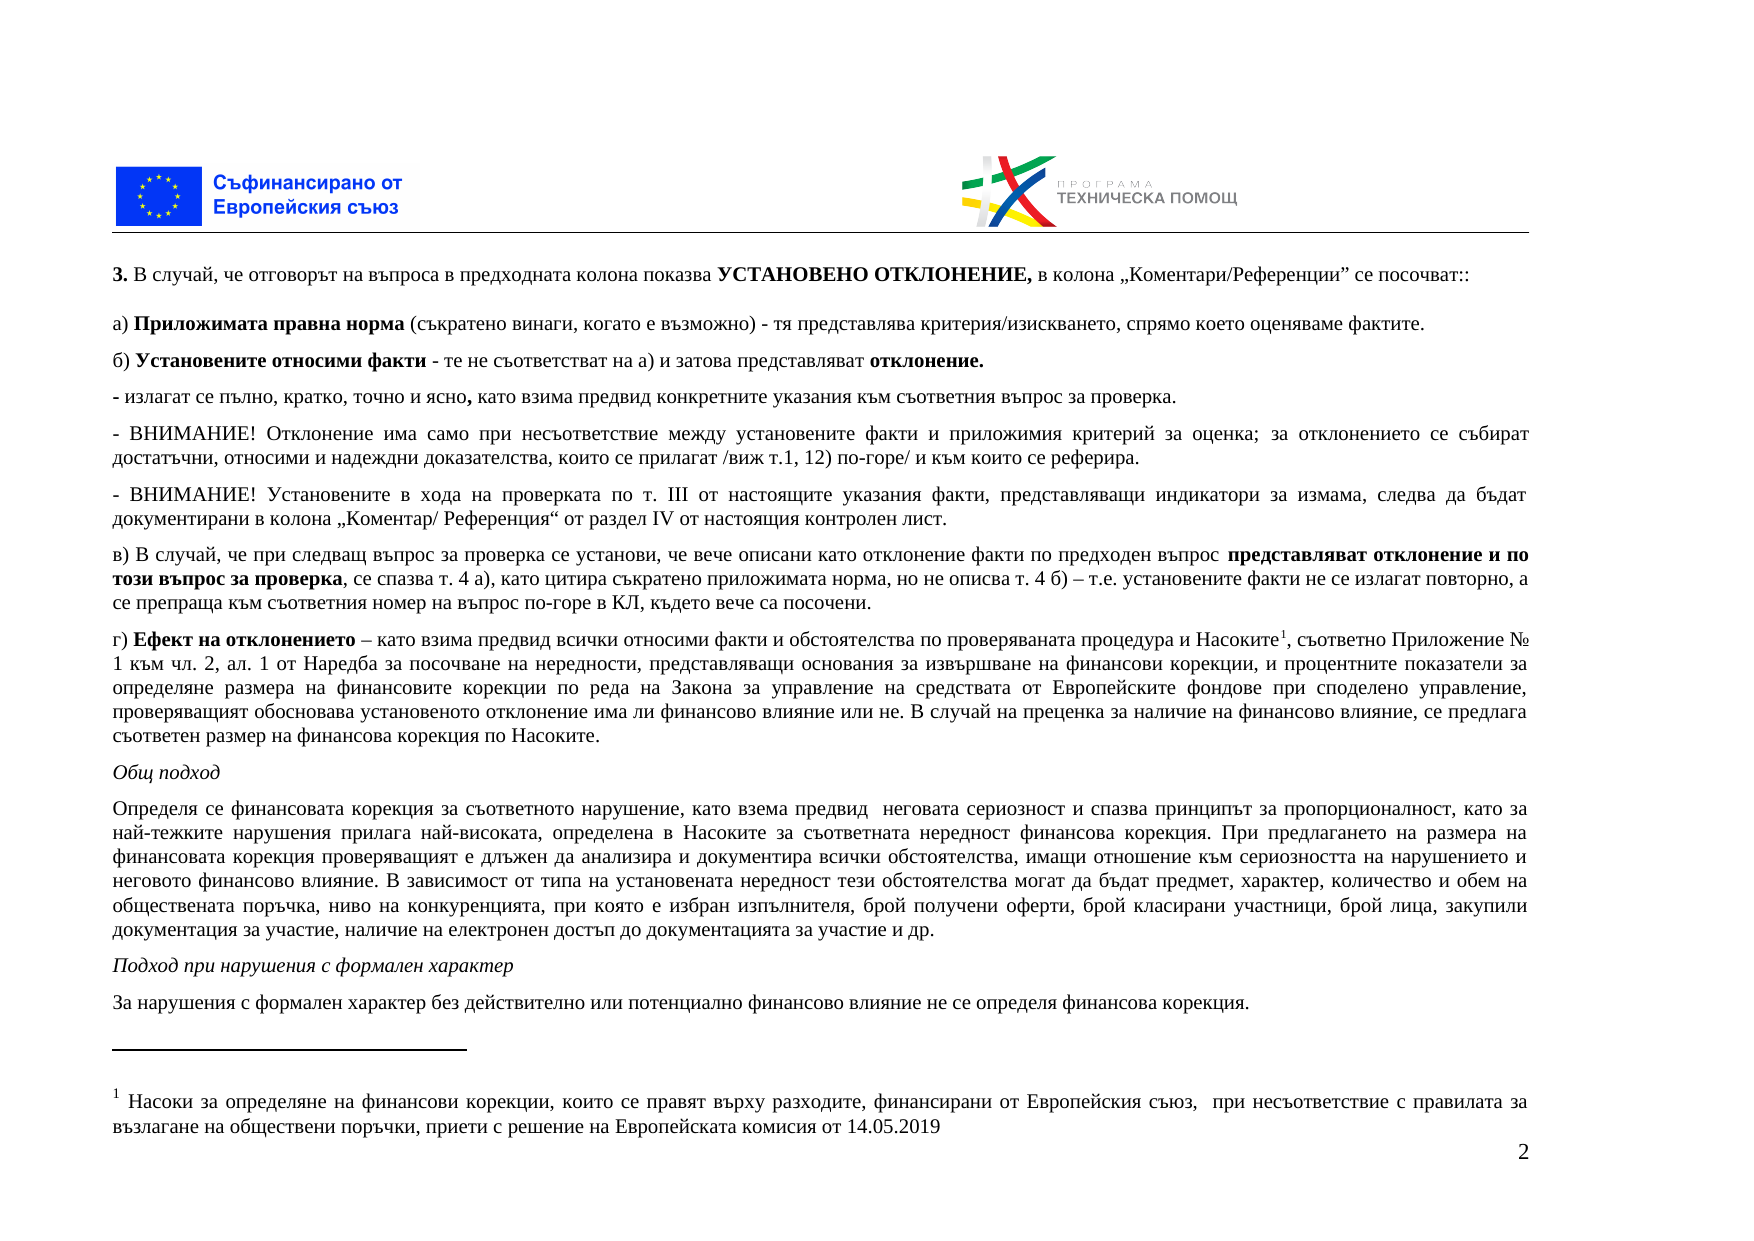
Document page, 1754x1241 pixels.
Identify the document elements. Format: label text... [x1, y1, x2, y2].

text Определя се финансовата корекция за съответното нарушение, като взема предвид неговата сериозност и спазва принципът за пропорционалност, като за най-тежките нарушения прилага най-високата, определена в Насоките за съответната нередност финансова корекция. При предлагането на размера на финансовата корекция проверяващият е длъжен да анализира и документира всички обстоятелства, имащи отношение към сериозността на нарушението и неговото финансово влияние. В зависимост от типа на установената нередност тези обстоятелства могат да бъдат предмет, характер, количество и обем на обществената поръчка, ниво на конкуренцията, при която е избран изпълнителя, брой получени оферти, брой класирани участници, брой лица, закупили документация за участие, наличие на електронен достъп до документацията за участие и др. [112, 796, 1529, 941]
text 3. В случай, че отговорът на въпроса в предходната колона показва УСТАНОВЕНО ОТКЛОНЕНИЕ, в колона „Коментари/Референции” се посочват:: [112, 262, 1529, 286]
text б) Установените относими факти - те не съответстват на а) и затова представляват отклонение. [112, 348, 1529, 372]
text - ВНИМАНИЕ! Установените в хода на проверката по т. ІІІ от настоящите указания факти, представляващи индикатори за измама, следва да бъдат документирани в колона „Коментар/ Референция“ от раздел ІV от настоящия контролен лист. [112, 482, 1529, 530]
text в) В случай, че при следващ въпрос за проверка се установи, че вече описани като отклонение факти по предходен въпрос представляват отклонение и по този въпрос за проверка, се спазва т. 4 а), като цитира съкратено приложимата норма, но не описва т. 4 б) – т.е. установените факти не се излагат повторно, а се препраща към съответния номер на въпрос по-горе в КЛ, където вече са посочени. [112, 542, 1529, 614]
text За нарушения с формален характер без действително или потенциално финансово влияние не се определя финансова корекция. [112, 990, 1529, 1014]
picture [957, 141, 1243, 230]
text - ВНИМАНИЕ! Отклонение има само при несъответствие между установените факти и приложимия критерий за оценка; за отклонението се събират достатъчни, относими и надеждни доказателства, които се прилагат /виж т.1, 12) по-горе/ и към които се реферира. [112, 421, 1529, 469]
text Общ подход [112, 760, 1529, 784]
text Подход при нарушения с формален характер [112, 953, 1529, 977]
text - излагат се пълно, кратко, точно и ясно, като взима предвид конкретните указания към съответния въпрос за проверка. [112, 384, 1529, 408]
picture [112, 163, 420, 230]
text а) Приложимата правна норма (съкратено винаги, когато е възможно) - тя представлява критерия/изискването, спрямо което оценяваме фактите. [112, 311, 1529, 335]
text г) Ефект на отклонението – като взима предвид всички относими факти и обстоятелства по проверяваната процедура и Насоките, съответно Приложение № 1 към чл. 2, ал. 1 от Наредба за посочване на нередности, представляващи основания за извършване на финансови корекции, и процентните показатели за определяне размера на финансовите корекции по реда на Закона за управление на средствата от Европейските фондове при споделено управление, проверяващият обосновава установеното отклонение има ли финансово влияние или не. В случай на преценка за наличие на финансово влияние, се предлага съответен размер на финансова корекция по Насоките. [112, 627, 1529, 747]
